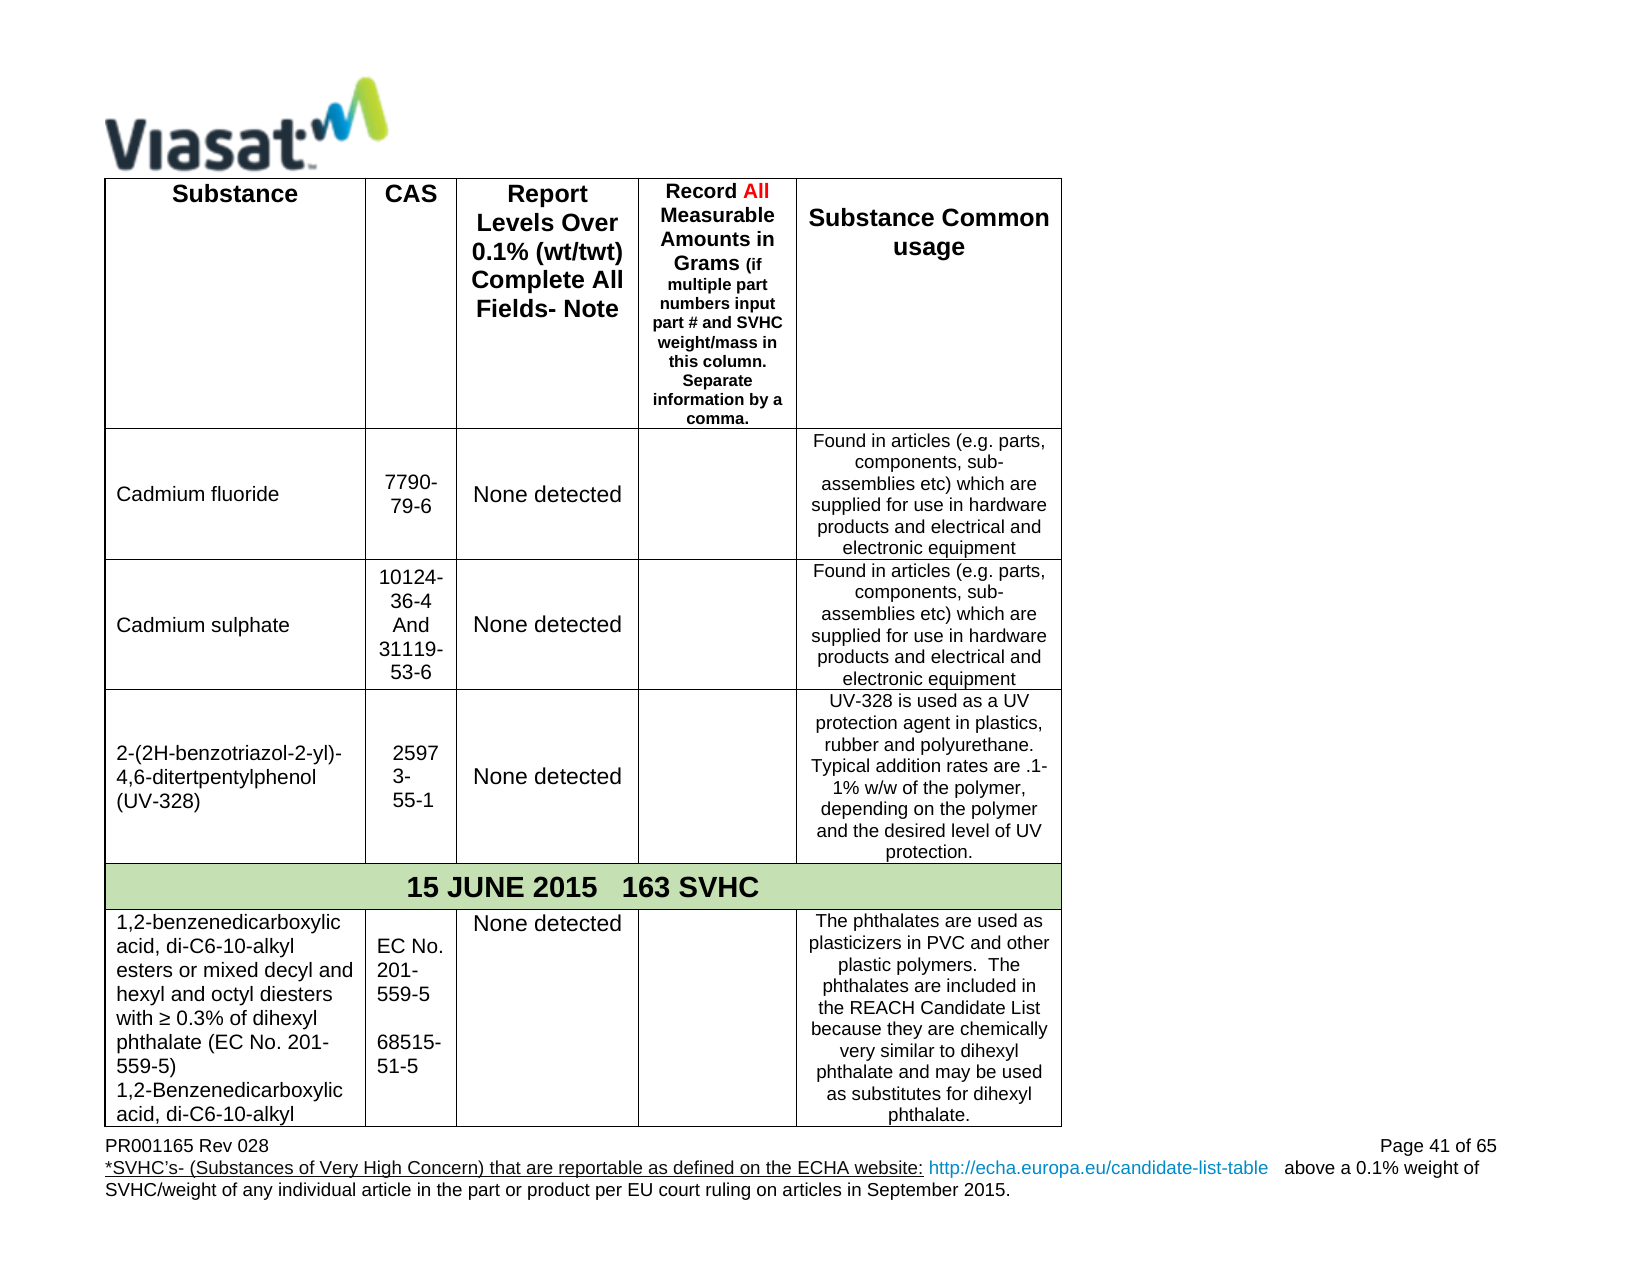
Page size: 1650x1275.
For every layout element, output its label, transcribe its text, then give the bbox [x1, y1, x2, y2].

table_cell [639, 429, 796, 559]
table_cell 10124-36-4 And 31119-53-6 [366, 560, 456, 689]
table_header Report Levels Over 0.1% (wt/twt) Complete All Fields- Note [457, 179, 638, 428]
table_cell 15 JUNE 2015 163 SVHC [106, 864, 1061, 909]
table_cell [366, 690, 456, 863]
table_cell [457, 429, 638, 559]
table_cell 1,2-benzenedicarboxylic acid, di-C6-10-alkyl esters or mixed decyl and hexyl and octyl diesters with ≥ 0.3% of dihexyl phthalate (EC No. 201-559-5) 1,2-Benzenedicarboxylic acid, di-C6-10-alkyl esters EC no.: 271-094-0 | CAS no.: 68515-51-5 1,2-Benzenedicarboxylic acid, mixed decyl and hexyl and octyl diesters EC no.: 272-013-1 | CAS no.: 68648-93-1 [106, 910, 365, 1126]
table_cell Cadmium fluoride [106, 429, 365, 559]
table_cell Cadmium sulphate [106, 560, 365, 689]
table_header Substance [106, 179, 365, 428]
table_cell The phthalates are used as plasticizers in PVC and other plastic polymers. The phthalates are included in the REACH Candidate List because they are chemically very similar to dihexyl phthalate and may be used as substitutes for dihexyl phthalate. [797, 910, 1061, 1126]
picture [105, 75, 438, 178]
table_cell UV-328 is used as a UV protection agent in plastics, rubber and polyurethane. Typical addition rates are .1-1% w/w of the polymer, depending on the polymer and the desired level of UV protection. [797, 690, 1061, 863]
table_cell Found in articles (e.g. parts, components, sub-assemblies etc) which are supplied for use in hardware products and electrical and electronic equipment [797, 429, 1061, 559]
table_cell 2-(2H-benzotriazol-2-yl)-4,6-ditertpentylphenol (UV-328) [106, 690, 365, 863]
table_cell [639, 910, 796, 1126]
table_cell EC No. 201-559-5 68515-51-5 68648-93-1 [366, 910, 456, 1126]
table_header Record All Measurable Amounts in Grams (if multiple part numbers input part # and SVHC weight/mass in this column. Separate information by a comma. [639, 179, 796, 428]
table_cell 7790-79-6 [366, 429, 456, 559]
table_cell [457, 690, 638, 863]
table_cell [457, 910, 638, 1126]
table_header Substance Common usage [797, 179, 1061, 428]
table_cell [639, 690, 796, 863]
table_cell Found in articles (e.g. parts, components, sub-assemblies etc) which are supplied for use in hardware products and electrical and electronic equipment [797, 560, 1061, 689]
table_header CAS [366, 179, 456, 428]
table_cell [457, 560, 638, 689]
table_cell [639, 560, 796, 689]
